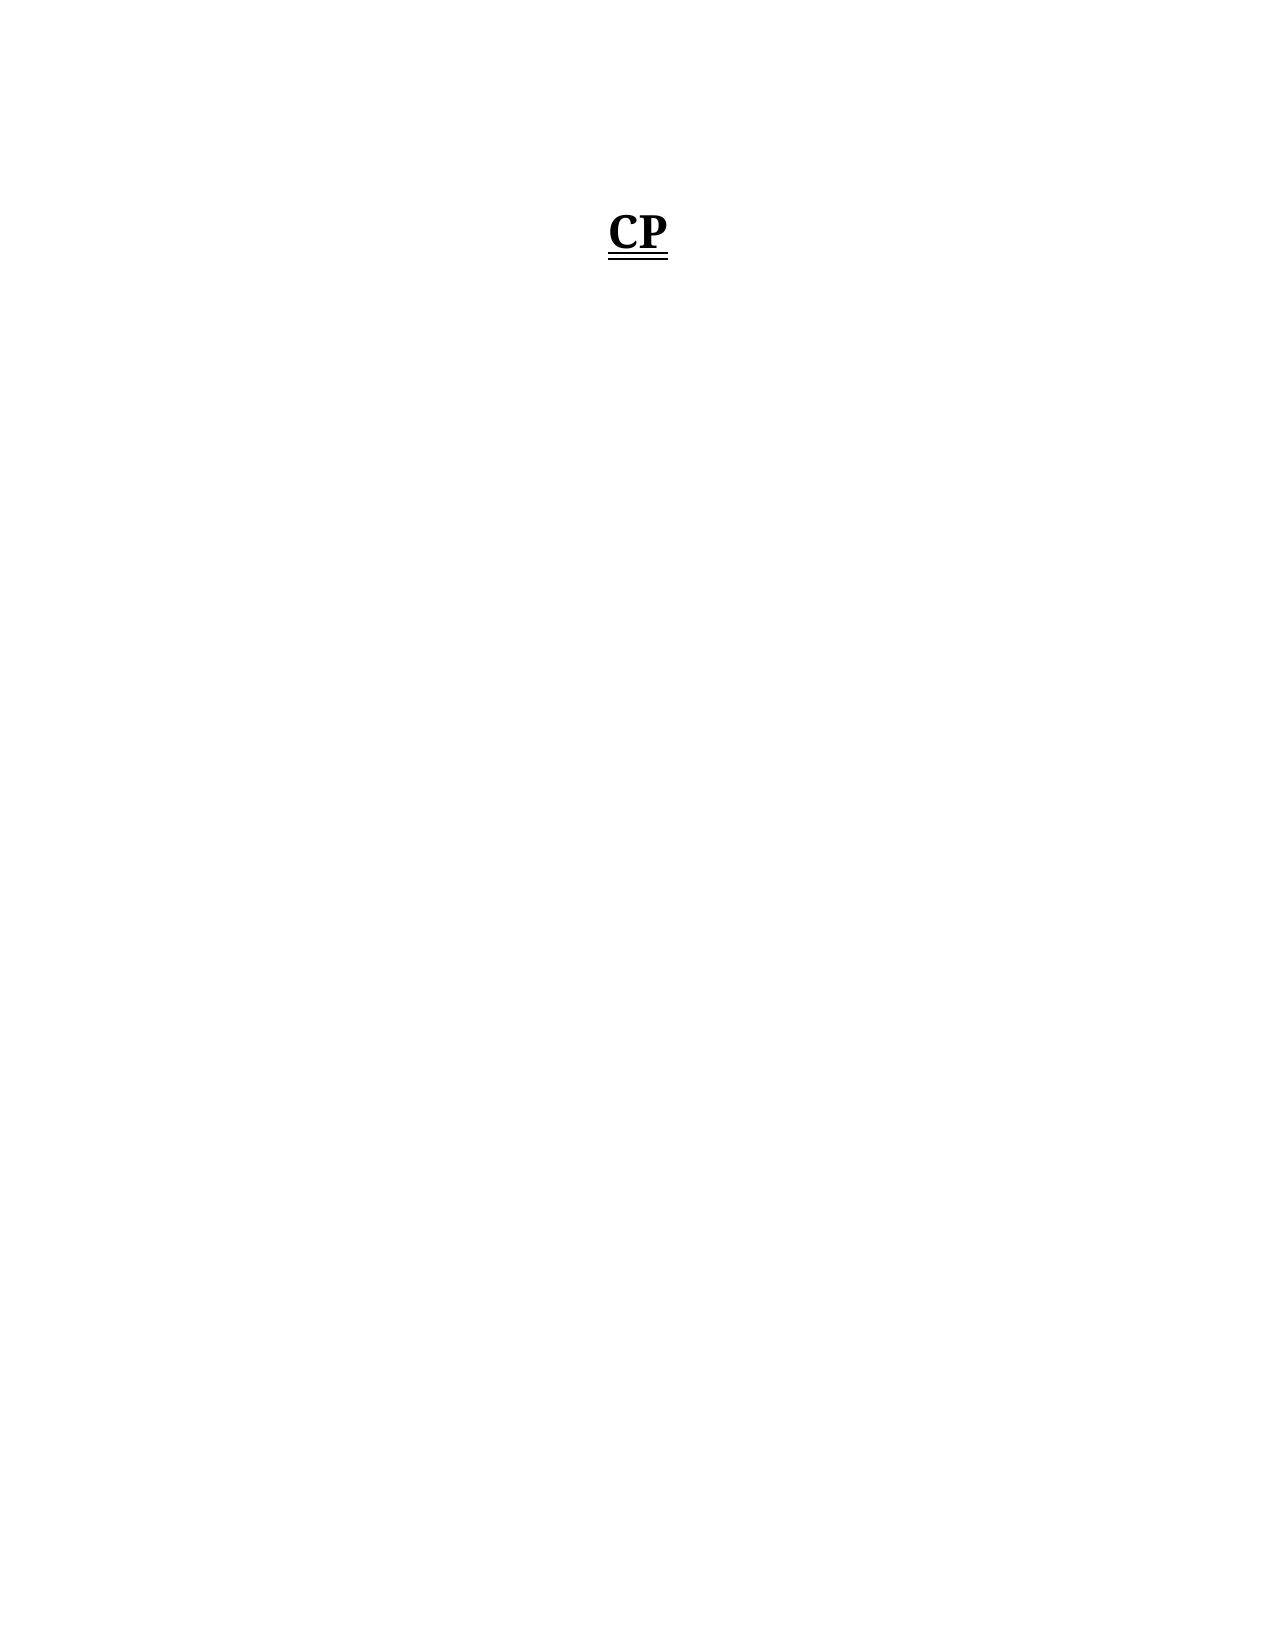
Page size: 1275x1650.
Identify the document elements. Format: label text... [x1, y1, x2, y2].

subtitle CP [150, 200, 1125, 262]
